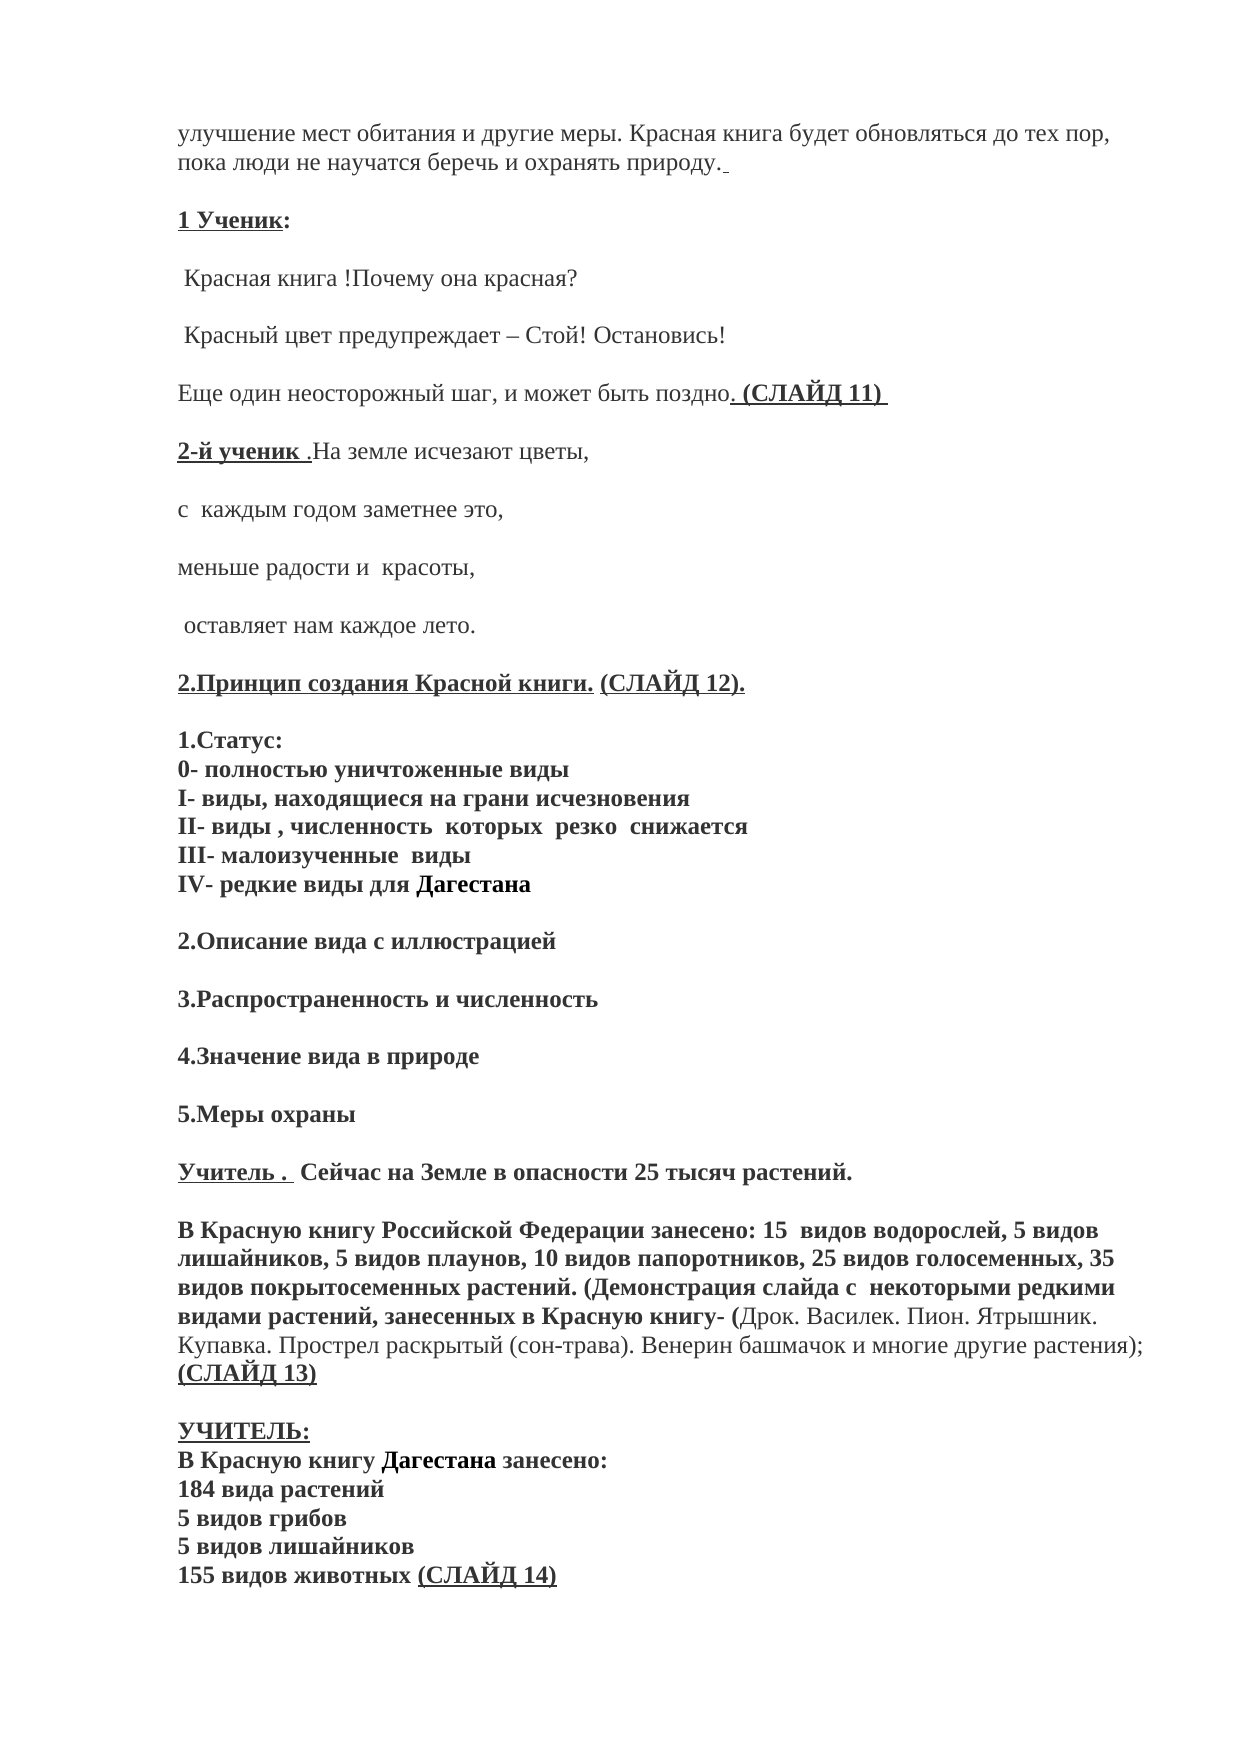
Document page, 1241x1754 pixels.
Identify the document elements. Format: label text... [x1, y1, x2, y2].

text Учитель . Сейчас на Земле в опасности 25 тысяч растений. [177, 1157, 1152, 1186]
text с каждым годом заметнее это, [177, 494, 1152, 523]
text оставляет нам каждое лето. [177, 610, 1152, 639]
text 1.Статус: [177, 725, 1152, 754]
text В Красную книгу Дагестана занесено: [177, 1445, 1152, 1474]
text Красная книга !Почему она красная? [177, 263, 1152, 291]
text Еще один неосторожный шаг, и может быть поздно. (СЛАЙД 11) [177, 378, 1152, 407]
text III- малоизученные виды [177, 840, 1152, 869]
text 155 видов животных (СЛАЙД 14) [177, 1560, 1152, 1589]
text 2.Описание вида с иллюстрацией [177, 926, 1152, 955]
text 5 видов лишайников [177, 1531, 1152, 1560]
text 184 вида растений [177, 1474, 1152, 1503]
text меньше радости и красоты, [177, 552, 1152, 581]
text 3.Распространенность и численность [177, 984, 1152, 1013]
text УЧИТЕЛЬ: [177, 1416, 1152, 1445]
text 1 Ученик: [177, 205, 1152, 233]
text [177, 118, 1152, 176]
text I- виды, находящиеся на грани исчезновения [177, 783, 1152, 811]
text 2.Принцип создания Красной книги. (СЛАЙД 12). [177, 668, 1152, 696]
text В Красную книгу Российской Федерации занесено: 15 видов водорослей, 5 видов лишайников, 5 видов плаунов, 10 видов папоротников, 25 видов голосеменных, 35 видов покрытосеменных растений. (Демонстрация слайда с некоторыми редкими видами растений, занесенных в Красную книгу- (Дрок. Василек. Пион. Ятрышник. Купавка. Прострел раскрытый (сон-трава). Венерин башмачок и многие другие растения); (СЛАЙД 13) [177, 1215, 1152, 1387]
text IV- редкие виды для Дагестана [177, 869, 1152, 898]
text 4.Значение вида в природе [177, 1041, 1152, 1070]
text 5 видов грибов [177, 1503, 1152, 1531]
text 0- полностью уничтоженные виды [177, 754, 1152, 783]
text 5.Меры охраны [177, 1099, 1152, 1128]
text II- виды , численность которых резко снижается [177, 811, 1152, 840]
text Красный цвет предупреждает – Стой! Остановись! [177, 321, 1152, 349]
text 2-й ученик .На земле исчезают цветы, [177, 436, 1152, 465]
